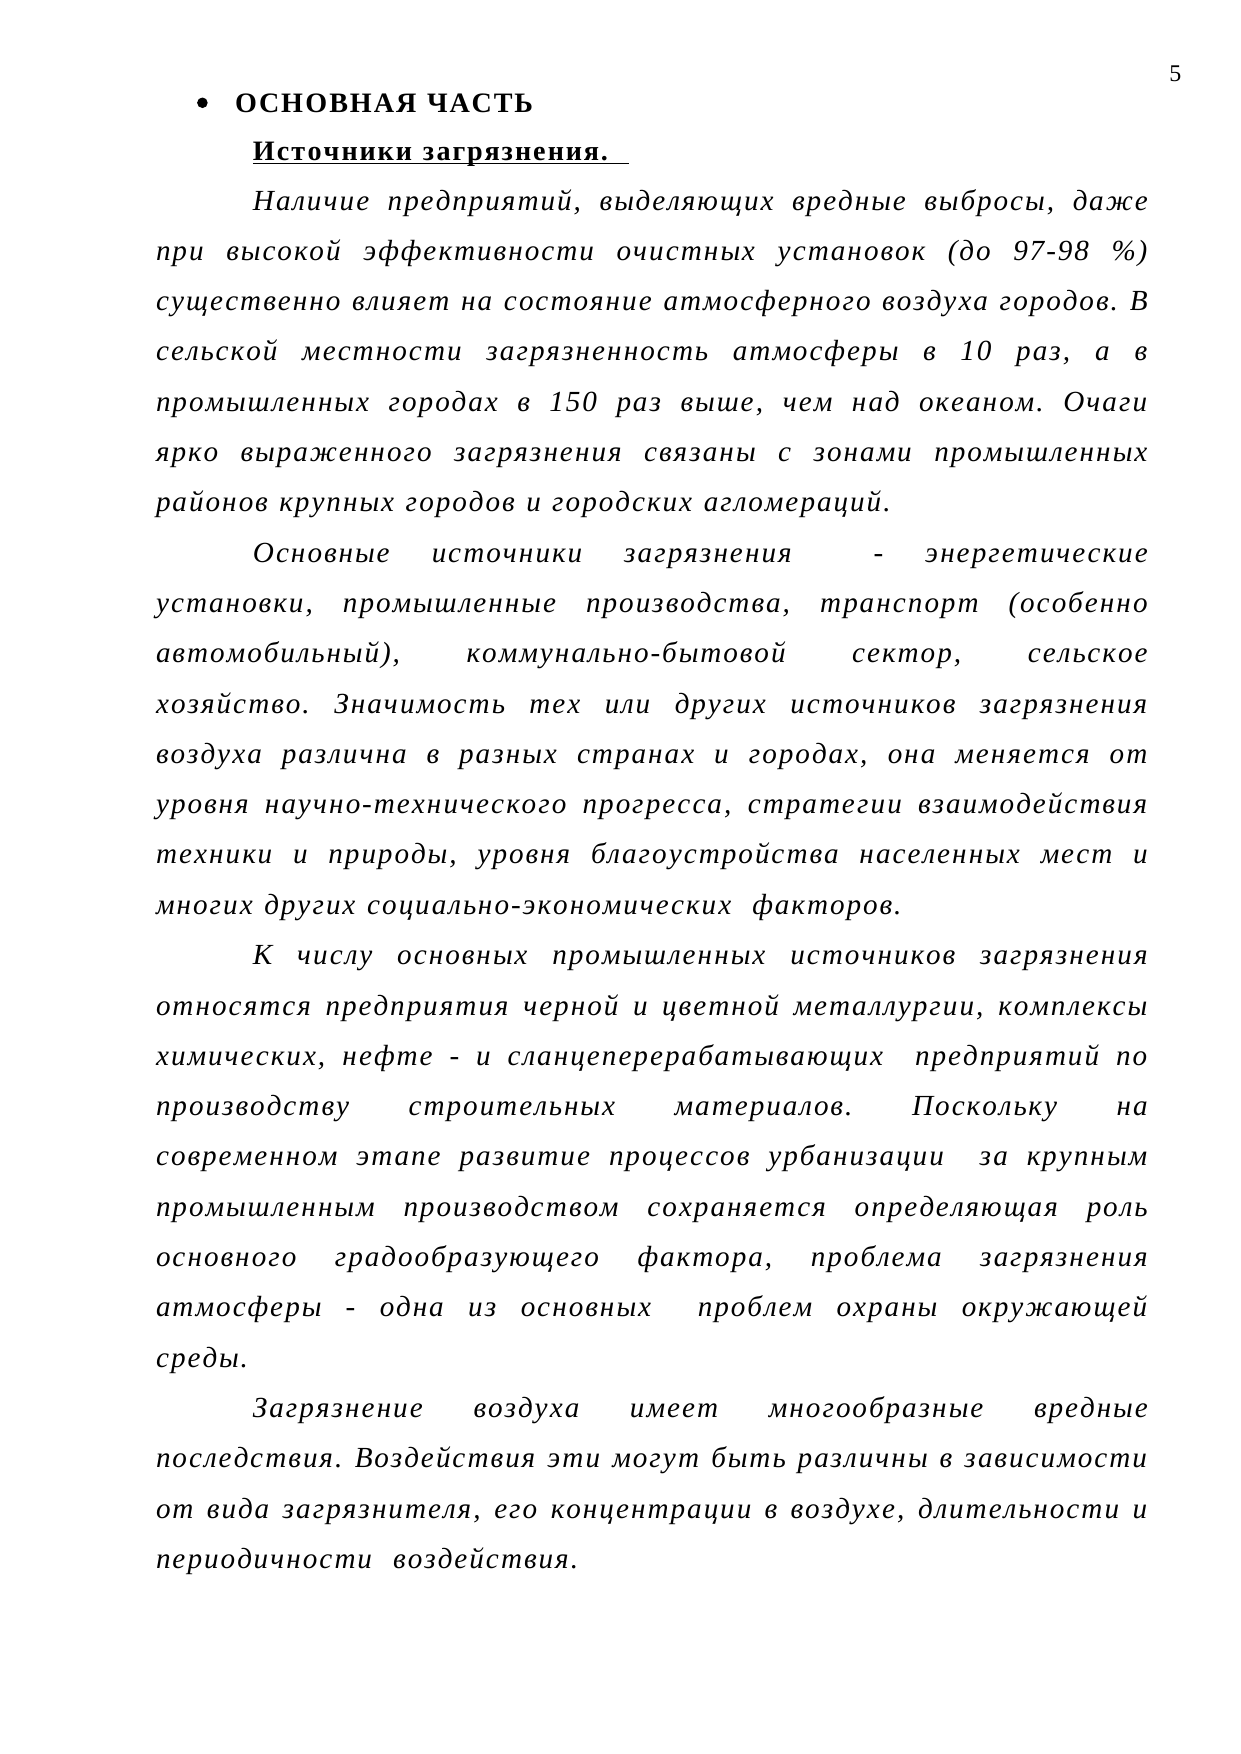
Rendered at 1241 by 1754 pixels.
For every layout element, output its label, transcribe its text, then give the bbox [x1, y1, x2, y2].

text К числу основных промышленных источников загрязнения относятся предприятия черной и цветной металлургии, комплексы химических, нефте - и сланцеперерабатывающих предприятий по производству строительных материалов. Поскольку на современном этапе развитие процессов урбанизации за крупным промышленным производством сохраняется определяющая роль основного градообразующего фактора, проблема загрязнения атмосферы - одна из основных проблем охраны окружающей среды. [156, 937, 1149, 1373]
list ОСНОВНАЯ ЧАСТЬ [197, 87, 1149, 119]
text Источники загрязнения. [156, 135, 1149, 167]
text Основные источники загрязнения - энергетические установки, промышленные производства, транспорт (особенно автомобильный), коммунально-бытовой сектор, сельское хозяйство. Значимость тех или других источников загрязнения воздуха различна в разных странах и городах, она меняется от уровня научно-технического прогресса, стратегии взаимодействия техники и природы, уровня благоустройства населенных мест и многих других социально-экономических факторов. [156, 535, 1149, 921]
text Наличие предприятий, выделяющих вредные выбросы, даже при высокой эффективности очистных установок (до 97-98 %) существенно влияет на состояние атмосферного воздуха городов. В сельской местности загрязненность атмосферы в 10 раз, а в промышленных городах в 150 раз выше, чем над океаном. Очаги ярко выраженного загрязнения связаны с зонами промышленных районов крупных городов и городских агломераций. [156, 183, 1149, 518]
text Загрязнение воздуха имеет многообразные вредные последствия. Воздействия эти могут быть различны в зависимости от вида загрязнителя, его концентрации в воздухе, длительности и периодичности воздействия. [156, 1390, 1149, 1575]
